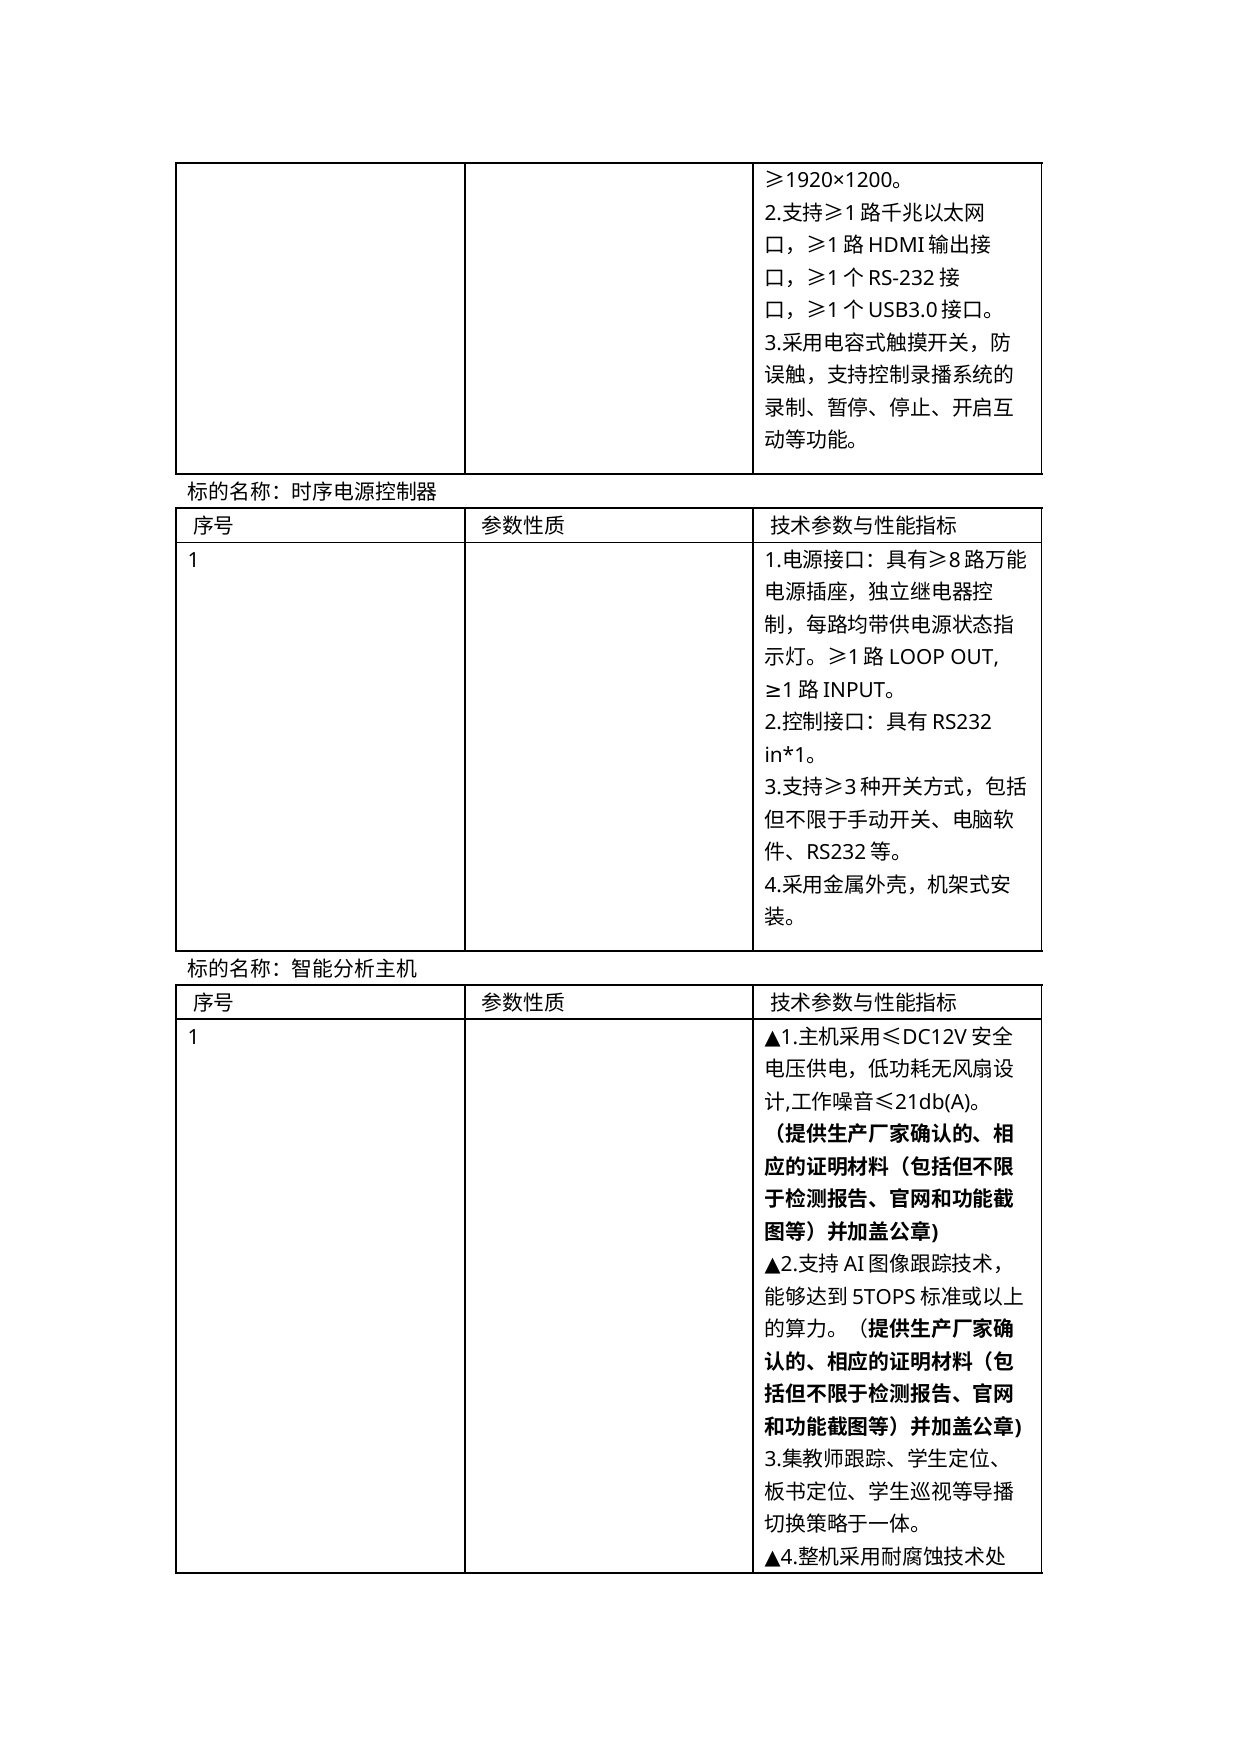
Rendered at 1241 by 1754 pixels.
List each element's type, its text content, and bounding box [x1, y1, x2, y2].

table_cell [466, 1020, 752, 1572]
table_cell 1.电源接口：具有≥8路万能电源插座，独立继电器控制，每路均带供电源状态指示灯。≥1路LOOP OUT, ≥1路INPUT。 2.控制接口：具有RS232 in*1。 3.支持≥3种开关方式，包括但不限于手动开关、电脑软件、RS232等。 4.采用金属外壳，机架式安装。 [754, 543, 1041, 950]
table_header 参数性质 [466, 509, 752, 541]
table_cell [466, 164, 752, 473]
text 标的名称：时序电源控制器 [187, 475, 1053, 507]
table_header 技术参数与性能指标 [754, 509, 1041, 541]
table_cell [754, 164, 1041, 473]
table_cell [466, 543, 752, 950]
table_cell 1 [177, 543, 464, 950]
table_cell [754, 1020, 1041, 1572]
text 标的名称：智能分析主机 [187, 952, 1053, 984]
table_cell 1 [177, 164, 464, 473]
table_header 序号 [177, 986, 464, 1018]
table_header 序号 [177, 509, 464, 541]
table_header 参数性质 [466, 986, 752, 1018]
table_header 技术参数与性能指标 [754, 986, 1041, 1018]
table_cell 1 [177, 1020, 464, 1572]
